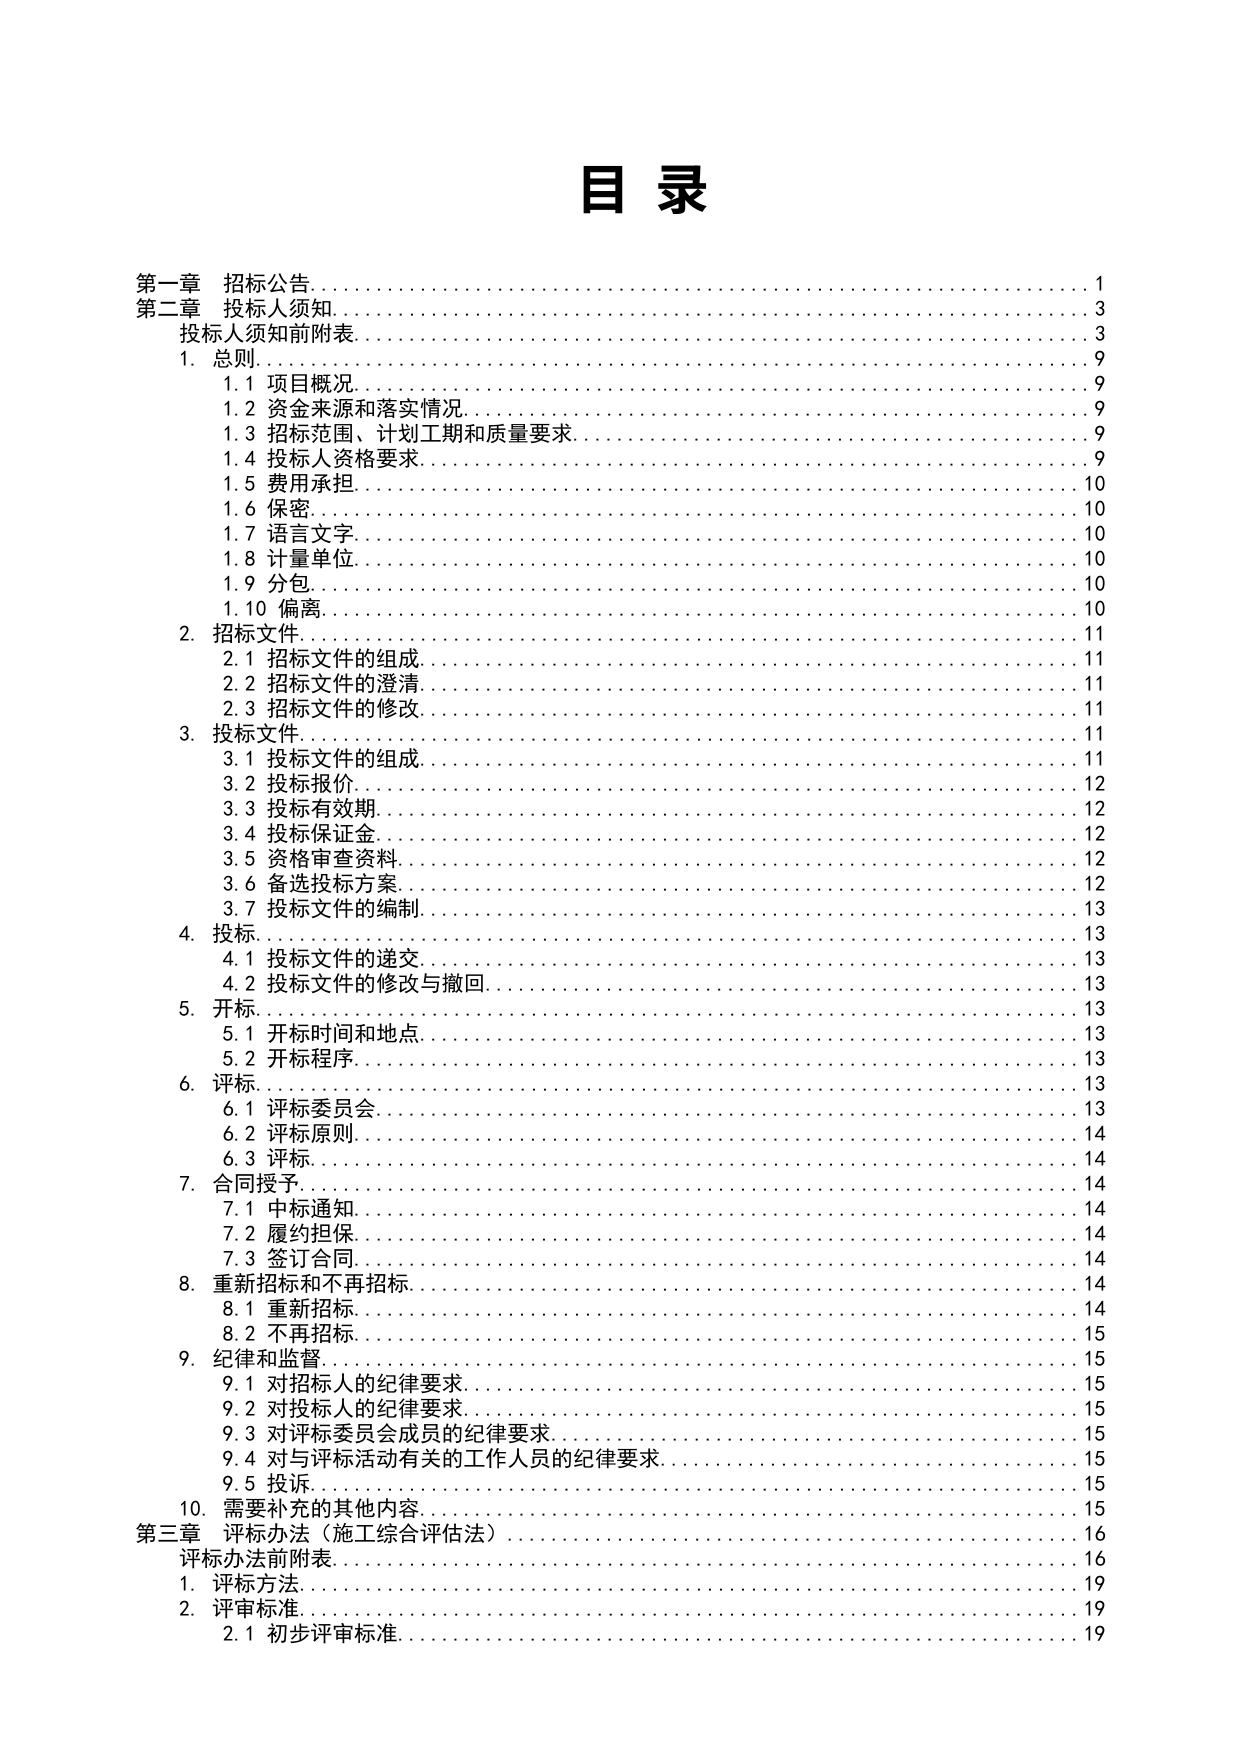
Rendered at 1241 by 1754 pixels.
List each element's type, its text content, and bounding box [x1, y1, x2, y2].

text 第三章 评标办法（施工综合评估法） 16 [135, 1520, 1105, 1545]
text 2.2 招标文件的澄清 11 [223, 670, 1105, 695]
text 10. 需要补充的其他内容 15 [179, 1495, 1105, 1520]
text 1.3 招标范围、计划工期和质量要求 9 [223, 420, 1105, 445]
text 2.1 初步评审标准 19 [223, 1620, 1105, 1645]
text 2.1 招标文件的组成 11 [223, 645, 1105, 670]
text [135, 165, 1105, 221]
text 9.2 对投标人的纪律要求 15 [223, 1395, 1105, 1420]
text 1.9 分包 10 [223, 570, 1105, 595]
text 3.3 投标有效期 12 [223, 795, 1105, 820]
text 1.5 费用承担 10 [223, 470, 1105, 495]
text 评标办法前附表 16 [179, 1545, 1105, 1570]
text 3.7 投标文件的编制 13 [223, 895, 1105, 920]
text 第二章 投标人须知 3 [135, 295, 1105, 320]
text 7.1 中标通知 14 [223, 1195, 1105, 1220]
text 3.6 备选投标方案 12 [223, 870, 1105, 895]
text 3. 投标文件 11 [179, 720, 1105, 745]
text 6. 评标 13 [179, 1070, 1105, 1095]
text 9.3 对评标委员会成员的纪律要求 15 [223, 1420, 1105, 1445]
text 9.1 对招标人的纪律要求 15 [223, 1370, 1105, 1395]
text 2. 评审标准 19 [179, 1595, 1105, 1620]
text 2.3 招标文件的修改 11 [223, 695, 1105, 720]
text 5. 开标 13 [179, 995, 1105, 1020]
text 投标人须知前附表 3 [179, 320, 1105, 345]
text 8.2 不再招标 15 [223, 1320, 1105, 1345]
text 1. 总则 9 [179, 345, 1105, 370]
text 6.3 评标 14 [223, 1145, 1105, 1170]
text 9.5 投诉 15 [223, 1470, 1105, 1495]
text 1. 评标方法 19 [179, 1570, 1105, 1595]
text 1.7 语言文字 10 [223, 520, 1105, 545]
text 9. 纪律和监督 15 [179, 1345, 1105, 1370]
text 7.2 履约担保 14 [223, 1220, 1105, 1245]
text 6.2 评标原则 14 [223, 1120, 1105, 1145]
text 3.4 投标保证金 12 [223, 820, 1105, 845]
text 5.1 开标时间和地点 13 [223, 1020, 1105, 1045]
text 1.1 项目概况 9 [223, 370, 1105, 395]
text 9.4 对与评标活动有关的工作人员的纪律要求 15 [223, 1445, 1105, 1470]
text 1.6 保密 10 [223, 495, 1105, 520]
text 3.5 资格审查资料 12 [223, 845, 1105, 870]
text 3.1 投标文件的组成 11 [223, 745, 1105, 770]
text 2. 招标文件 11 [179, 620, 1105, 645]
text 1.10 偏离 10 [223, 595, 1105, 620]
text 第一章 招标公告 1 [135, 270, 1105, 295]
text 8. 重新招标和不再招标 14 [179, 1270, 1105, 1295]
text 6.1 评标委员会 13 [223, 1095, 1105, 1120]
text 8.1 重新招标 14 [223, 1295, 1105, 1320]
text 7.3 签订合同 14 [223, 1245, 1105, 1270]
text 3.2 投标报价 12 [223, 770, 1105, 795]
text 1.8 计量单位 10 [223, 545, 1105, 570]
text 4. 投标 13 [179, 920, 1105, 945]
text 5.2 开标程序 13 [223, 1045, 1105, 1070]
text 4.1 投标文件的递交 13 [223, 945, 1105, 970]
text 7. 合同授予 14 [179, 1170, 1105, 1195]
text 1.2 资金来源和落实情况 9 [223, 395, 1105, 420]
text 4.2 投标文件的修改与撤回 13 [223, 970, 1105, 995]
text 1.4 投标人资格要求 9 [223, 445, 1105, 470]
